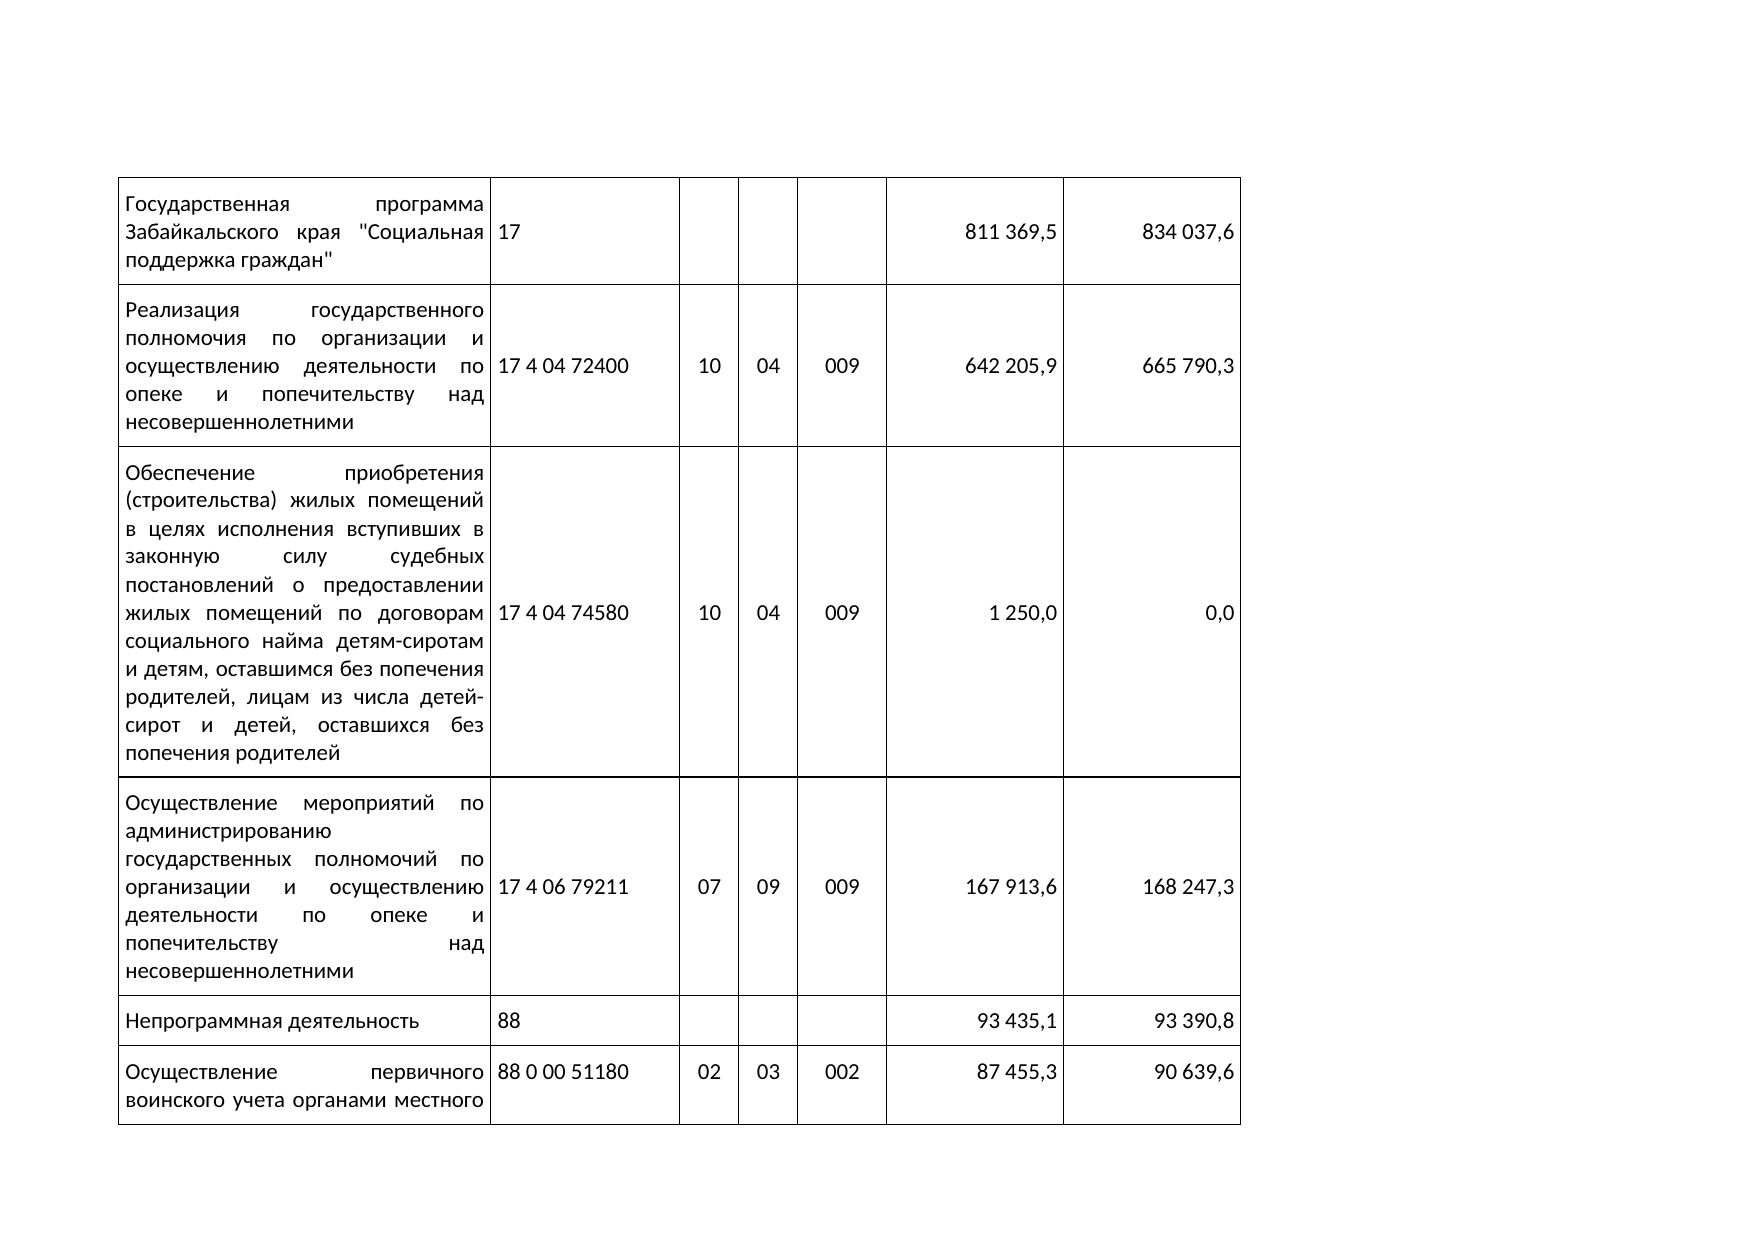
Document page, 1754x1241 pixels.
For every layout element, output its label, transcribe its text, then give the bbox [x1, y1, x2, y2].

table_cell 642 205,9 [887, 285, 1063, 446]
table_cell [119, 1046, 490, 1123]
table_cell Осуществление мероприятий по администрированию государственных полномочий по организации и осуществлению деятельности по опеке и попечительству над несовершеннолетними [119, 778, 490, 995]
table_cell 10 [680, 447, 738, 776]
table_cell 009 [798, 778, 886, 995]
table_cell 17 [491, 178, 679, 283]
table_cell 03 [739, 1046, 797, 1123]
table_cell 04 [739, 447, 797, 776]
table_cell 009 [798, 447, 886, 776]
table_cell 93 390,8 [1064, 996, 1240, 1045]
table_cell 665 790,3 [1064, 285, 1240, 446]
table_cell 009 [798, 285, 886, 446]
table_cell Непрограммная деятельность [119, 996, 490, 1045]
table_cell 17 4 04 74580 [491, 447, 679, 776]
table_cell 167 913,6 [887, 778, 1063, 995]
table_cell 834 037,6 [1064, 178, 1240, 283]
table_cell [739, 996, 797, 1045]
table_cell Обеспечение приобретения (строительства) жилых помещений в целях исполнения вступивших в законную силу судебных постановлений о предоставлении жилых помещений по договорам социального найма детям-сиротам и детям, оставшимся без попечения родителей, лицам из числа детей-сирот и детей, оставшихся без попечения родителей [119, 447, 490, 776]
table_cell 10 [680, 285, 738, 446]
table_cell Реализация государственного полномочия по организации и осуществлению деятельности по опеке и попечительству над несовершеннолетними [119, 285, 490, 446]
table_cell [739, 178, 797, 283]
table_cell 002 [798, 1046, 886, 1123]
table_cell 87 455,3 [887, 1046, 1063, 1123]
table_cell [798, 178, 886, 283]
table_cell 07 [680, 778, 738, 995]
table_cell 17 4 06 79211 [491, 778, 679, 995]
table_cell 88 [491, 996, 679, 1045]
table_cell Государственная программа Забайкальского края "Социальная поддержка граждан" [119, 178, 490, 283]
table_cell 0,0 [1064, 447, 1240, 776]
table_cell 93 435,1 [887, 996, 1063, 1045]
table_cell [680, 996, 738, 1045]
table_cell 88 0 00 51180 [491, 1046, 679, 1123]
table_cell 1 250,0 [887, 447, 1063, 776]
table_cell 17 4 04 72400 [491, 285, 679, 446]
table_cell 04 [739, 285, 797, 446]
table_cell 811 369,5 [887, 178, 1063, 283]
table_cell 09 [739, 778, 797, 995]
table_cell [798, 996, 886, 1045]
table_cell 02 [680, 1046, 738, 1123]
table_cell 90 639,6 [1064, 1046, 1240, 1123]
table_cell 168 247,3 [1064, 778, 1240, 995]
table_cell [680, 178, 738, 283]
